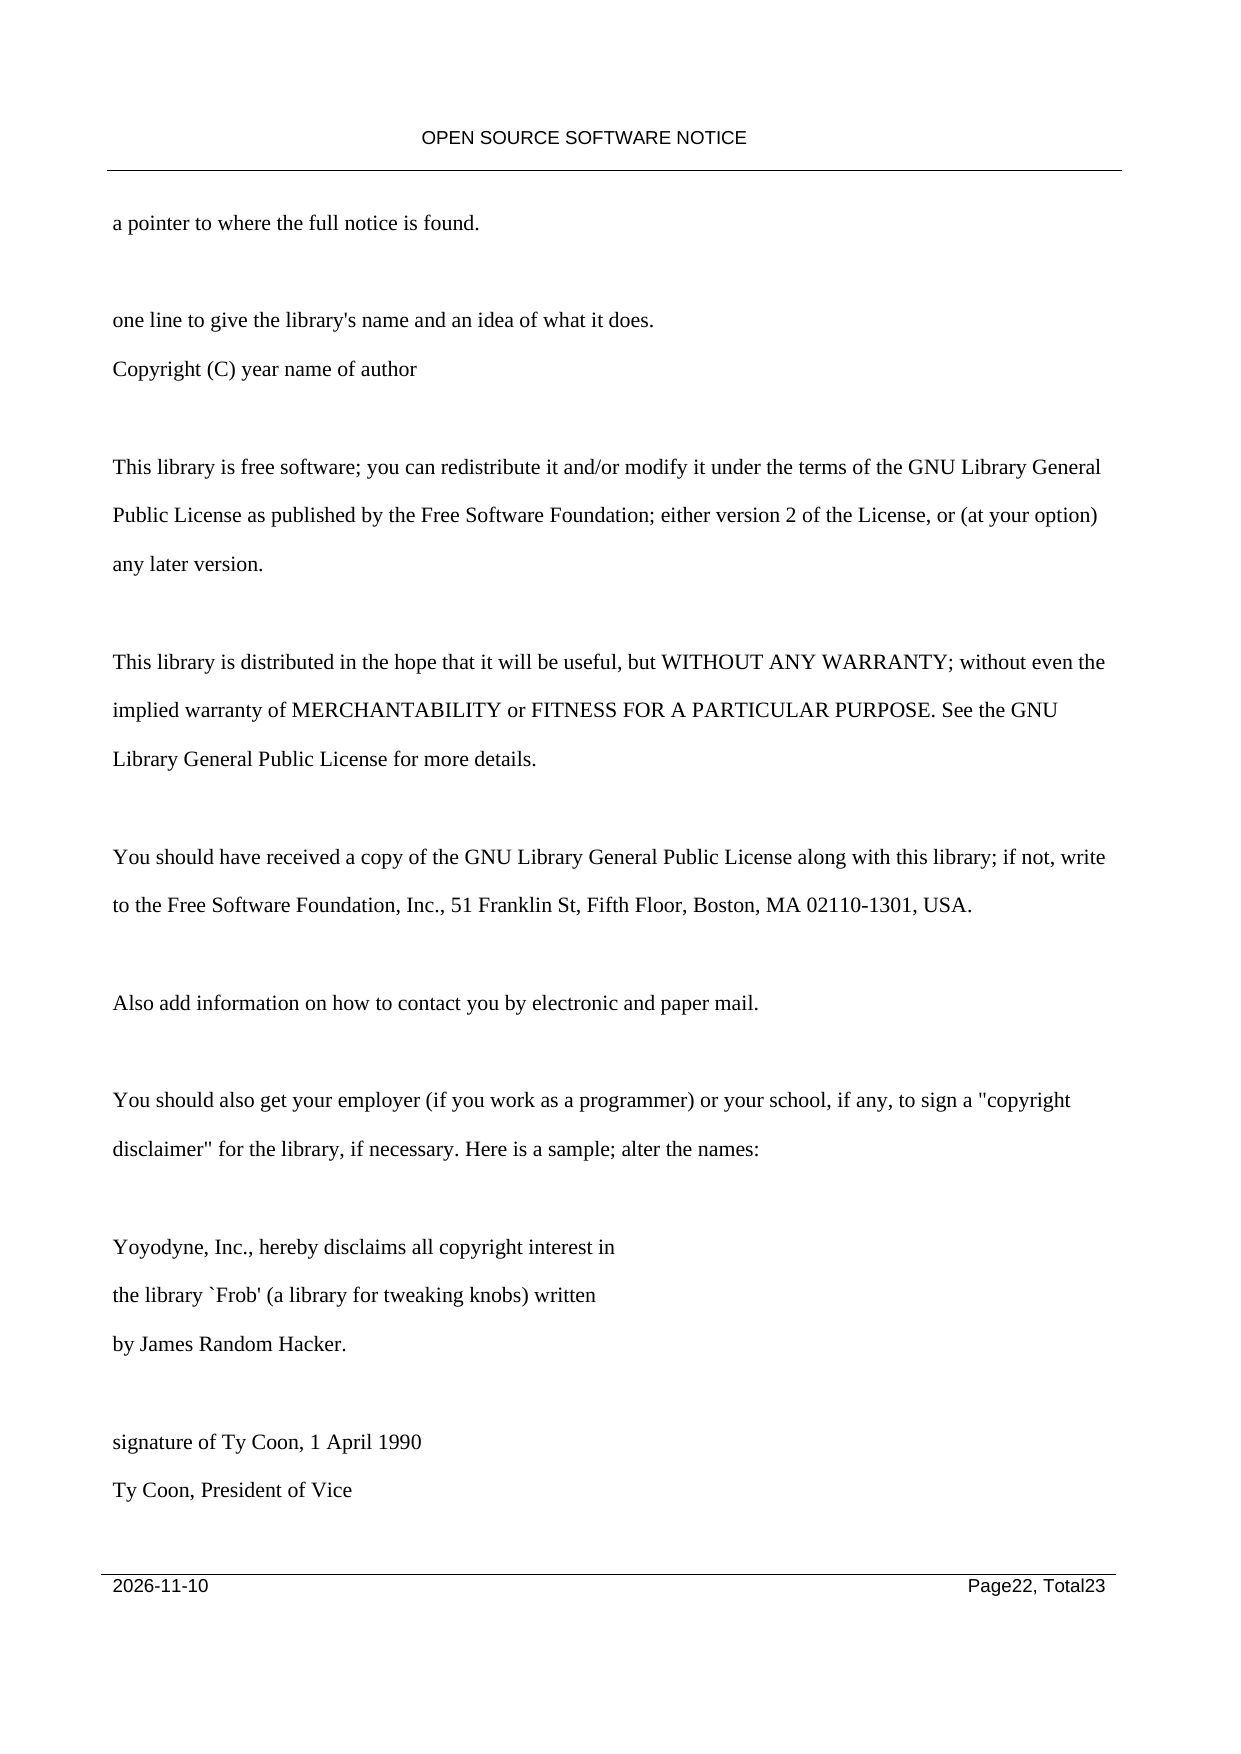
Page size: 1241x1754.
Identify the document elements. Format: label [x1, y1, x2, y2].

text [112, 206, 1128, 1506]
